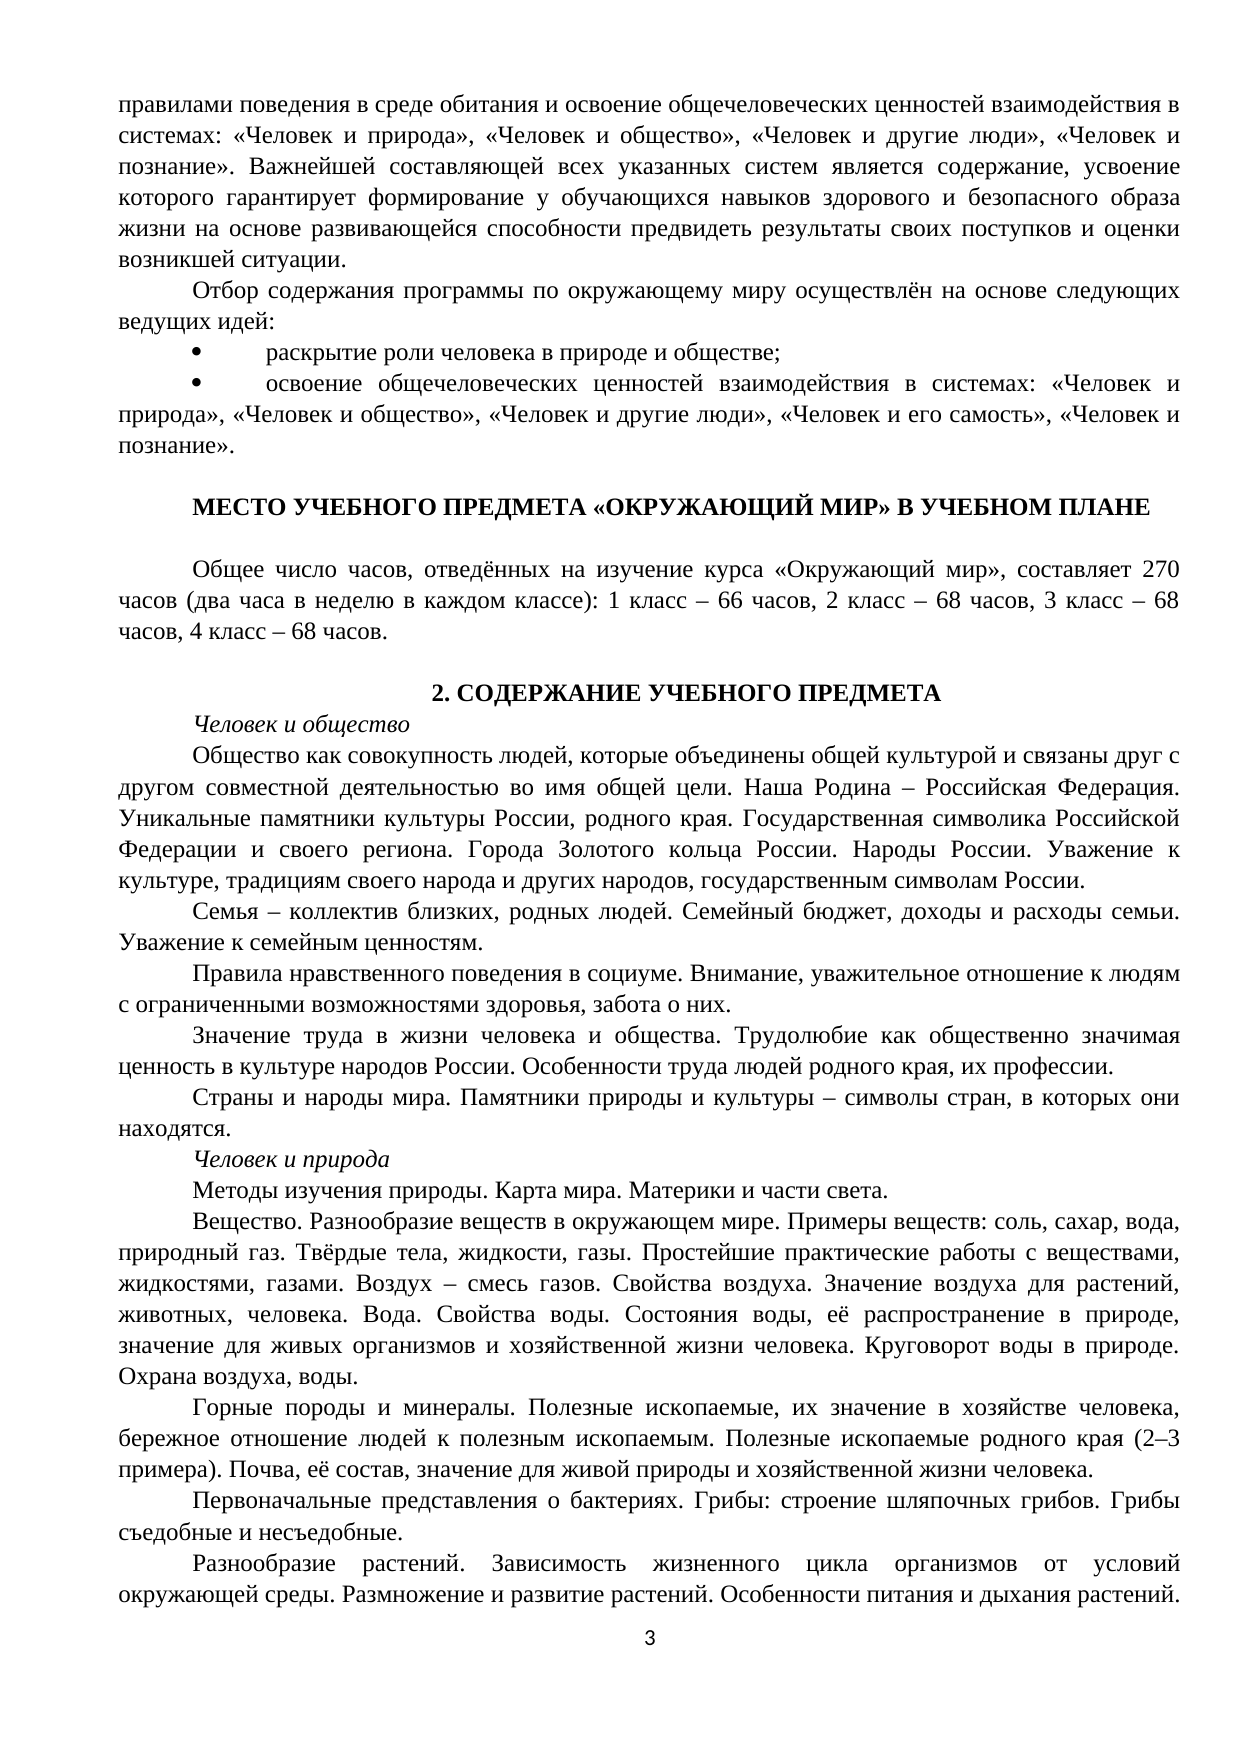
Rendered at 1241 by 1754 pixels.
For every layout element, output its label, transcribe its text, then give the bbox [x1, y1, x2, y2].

text Отбор содержания программы по окружающему миру осуществлён на основе следующих ведущих идей: [118, 275, 1181, 335]
text Первоначальные представления о бактериях. Грибы: строение шляпочных грибов. Грибы съедобные и несъедобные. [118, 1486, 1181, 1545]
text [118, 1548, 1181, 1607]
text Семья – коллектив близких, родных людей. Семейный бюджет, доходы и расходы семьи. Уважение к семейным ценностям. [118, 896, 1181, 956]
text МЕСТО УЧЕБНОГО ПРЕДМЕТА «ОКРУЖАЮЩИЙ МИР» В УЧЕБНОМ ПЛАНЕ [118, 492, 1181, 521]
text Значение труда в жизни человека и общества. Трудолюбие как общественно значимая ценность в культуре народов России. Особенности труда людей родного края, их профессии. [118, 1020, 1181, 1080]
text Горные породы и минералы. Полезные ископаемые, их значение в хозяйстве человека, бережное отношение людей к полезным ископаемым. Полезные ископаемые родного края (2–3 примера). Почва, её состав, значение для живой природы и хозяйственной жизни человека. [118, 1392, 1181, 1483]
text 2. СОДЕРЖАНИЕ УЧЕБНОГО ПРЕДМЕТА [118, 678, 1181, 707]
text Человек и природа [118, 1144, 1181, 1173]
list раскрытие роли человека в природе и обществе; [118, 337, 1181, 366]
text Общее число часов, отведённых на изучение курса «Окружающий мир», составляет 270 часов (два часа в неделю в каждом классе): 1 класс – 66 часов, 2 класс – 68 часов, 3 класс – 68 часов, 4 класс – 68 часов. [118, 554, 1181, 645]
list освоение общечеловеческих ценностей взаимодействия в системах: «Человек и природа», «Человек и общество», «Человек и другие люди», «Человек и его самость», «Человек и познание». [118, 368, 1181, 459]
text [118, 89, 1181, 273]
text Страны и народы мира. Памятники природы и культуры – символы стран, в которых они находятся. [118, 1082, 1181, 1142]
text Методы изучения природы. Карта мира. Материки и части света. [118, 1175, 1181, 1204]
text Человек и общество [118, 709, 1181, 738]
text Правила нравственного поведения в социуме. Внимание, уважительное отношение к людям с ограниченными возможностями здоровья, забота о них. [118, 958, 1181, 1018]
text Общество как совокупность людей, которые объединены общей культурой и связаны друг с другом совместной деятельностью во имя общей цели. Наша Родина – Российская Федерация. Уникальные памятники культуры России, родного края. Государственная символика Российской Федерации и своего региона. Города Золотого кольца России. Народы России. Уважение к культуре, традициям своего народа и других народов, государственным символам России. [118, 741, 1181, 893]
text Вещество. Разнообразие веществ в окружающем мире. Примеры веществ: соль, сахар, вода, природный газ. Твёрдые тела, жидкости, газы. Простейшие практические работы с веществами, жидкостями, газами. Воздух – смесь газов. Свойства воздуха. Значение воздуха для растений, животных, человека. Вода. Свойства воды. Состояния воды, её распространение в природе, значение для живых организмов и хозяйственной жизни человека. Круговорот воды в природе. Охрана воздуха, воды. [118, 1206, 1181, 1390]
